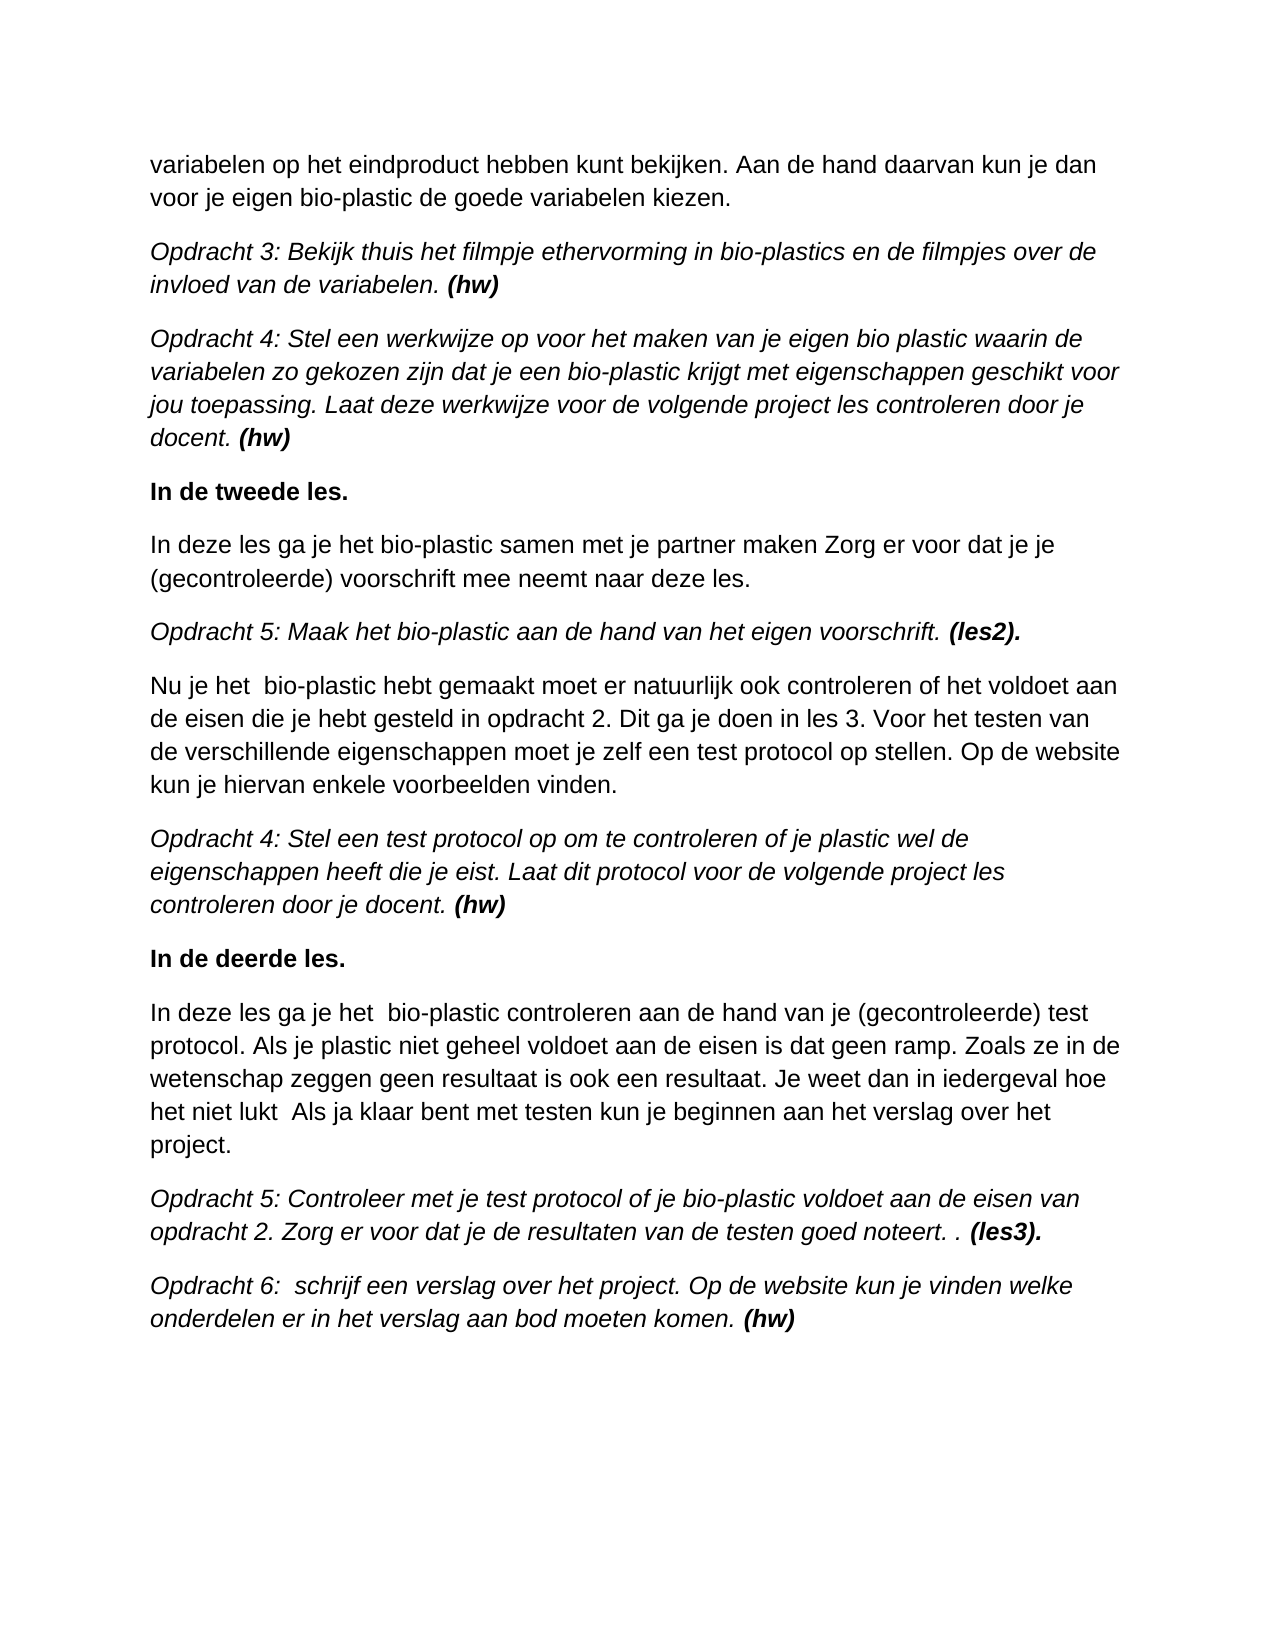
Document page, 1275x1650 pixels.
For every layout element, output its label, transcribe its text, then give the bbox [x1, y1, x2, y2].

text Opdracht 3: Bekijk thuis het filmpje ethervorming in bio-plastics en de filmpjes over de invloed van de variabelen. (hw) [150, 237, 1125, 299]
text In deze les ga je het bio-plastic controleren aan de hand van je (gecontroleerde) test protocol. Als je plastic niet geheel voldoet aan de eisen is dat geen ramp. Zoals ze in de wetenschap zeggen geen resultaat is ook een resultaat. Je weet dan in iedergeval hoe het niet lukt Als ja klaar bent met testen kun je beginnen aan het verslag over het project. [150, 998, 1125, 1159]
text In de tweede les. [150, 477, 1125, 505]
text Opdracht 5: Maak het bio-plastic aan de hand van het eigen voorschrift. (les2). [150, 617, 1125, 646]
text Opdracht 6: schrijf een verslag over het project. Op de website kun je vinden welke onderdelen er in het verslag aan bod moeten komen. (hw) [150, 1271, 1125, 1332]
text In deze les ga je het bio-plastic samen met je partner maken Zorg er voor dat je je (gecontroleerde) voorschrift mee neemt naar deze les. [150, 531, 1125, 592]
text In de deerde les. [150, 944, 1125, 973]
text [150, 150, 1125, 212]
text Nu je het bio-plastic hebt gemaakt moet er natuurlijk ook controleren of het voldoet aan de eisen die je hebt gesteld in opdracht 2. Dit ga je doen in les 3. Voor het testen van de verschillende eigenschappen moet je zelf een test protocol op stellen. Op de website kun je hiervan enkele voorbeelden vinden. [150, 671, 1125, 799]
text Opdracht 4: Stel een werkwijze op voor het maken van je eigen bio plastic waarin de variabelen zo gekozen zijn dat je een bio-plastic krijgt met eigenschappen geschikt voor jou toepassing. Laat deze werkwijze voor de volgende project les controleren door je docent. (hw) [150, 324, 1125, 452]
text Opdracht 4: Stel een test protocol op om te controleren of je plastic wel de eigenschappen heeft die je eist. Laat dit protocol voor de volgende project les controleren door je docent. (hw) [150, 824, 1125, 919]
text Opdracht 5: Controleer met je test protocol of je bio-plastic voldoet aan de eisen van opdracht 2. Zorg er voor dat je de resultaten van de testen goed noteert. . (les3). [150, 1184, 1125, 1246]
